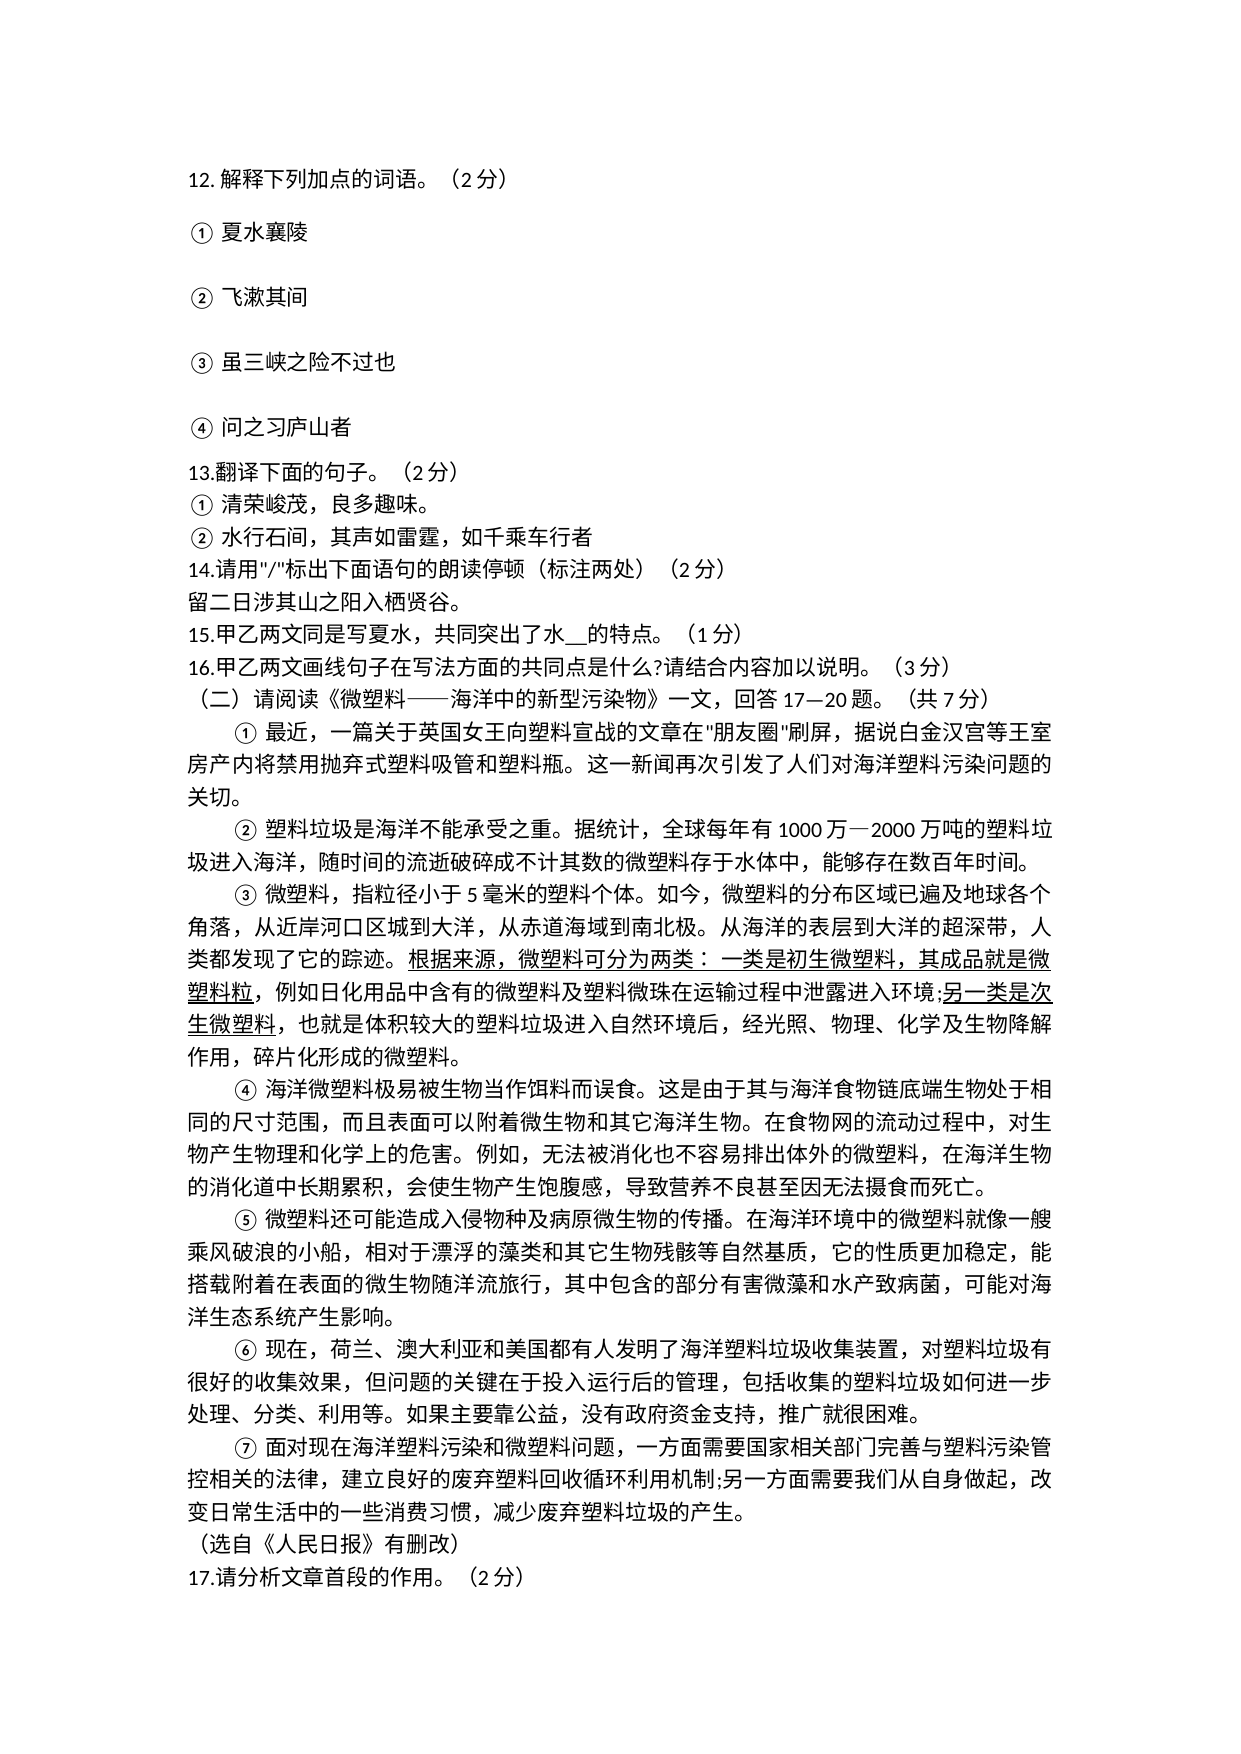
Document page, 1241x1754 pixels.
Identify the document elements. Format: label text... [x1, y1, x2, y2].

text ③虽三峡之险不过也 [187, 324, 1053, 389]
text ④问之习庐山者 [187, 389, 1053, 454]
text 15.甲乙两文同是写夏水，共同突出了水__的特点。（1分） [187, 617, 1053, 649]
text （二）请阅读《微塑料——海洋中的新型污染物》一文，回答17—20题。（共7分） [187, 682, 1053, 714]
text ②飞漱其间 [187, 259, 1053, 324]
text （选自《人民日报》有删改） [187, 1527, 1053, 1559]
text ①清荣峻茂，良多趣味。 [187, 487, 1053, 519]
text 14.请用"/"标出下面语句的朗读停顿（标注两处）（2分） [187, 552, 1053, 584]
text 17.请分析文章首段的作用。（2分） [187, 1559, 1053, 1592]
text ④海洋微塑料极易被生物当作饵料而误食。这是由于其与海洋食物链底端生物处于相同的尺寸范围，而且表面可以附着微生物和其它海洋生物。在食物网的流动过程中，对生物产生物理和化学上的危害。例如，无法被消化也不容易排出体外的微塑料，在海洋生物的消化道中长期累积，会使生物产生饱腹感，导致营养不良甚至因无法摄食而死亡。 [187, 1072, 1053, 1202]
text ①最近，一篇关于英国女王向塑料宣战的文章在"朋友圈"刷屏，据说白金汉宫等王室房产内将禁用抛弃式塑料吸管和塑料瓶。这一新闻再次引发了人们对海洋塑料污染问题的关切。 [187, 714, 1053, 812]
text ②水行石间，其声如雷霆，如千乘车行者 [187, 519, 1053, 552]
text ⑥现在，荷兰、澳大利亚和美国都有人发明了海洋塑料垃圾收集装置，对塑料垃圾有很好的收集效果，但问题的关键在于投入运行后的管理，包括收集的塑料垃圾如何进一步处理、分类、利用等。如果主要靠公益，没有政府资金支持，推广就很困难。 [187, 1332, 1053, 1429]
text ①夏水襄陵 [187, 194, 1053, 259]
text ⑤微塑料还可能造成入侵物种及病原微生物的传播。在海洋环境中的微塑料就像一艘乘风破浪的小船，相对于漂浮的藻类和其它生物残骸等自然基质，它的性质更加稳定，能搭载附着在表面的微生物随洋流旅行，其中包含的部分有害微藻和水产致病菌，可能对海洋生态系统产生影响。 [187, 1202, 1053, 1332]
text 13.翻译下面的句子。（2分） [187, 454, 1053, 487]
text ②塑料垃圾是海洋不能承受之重。据统计，全球每年有1000万—2000 万吨的塑料垃圾进入海洋，随时间的流逝破碎成不计其数的微塑料存于水体中，能够存在数百年时间。 [187, 812, 1053, 877]
text 16.甲乙两文画线句子在写法方面的共同点是什么?请结合内容加以说明。（3分） [187, 649, 1053, 682]
list 解释下列加点的词语。（2分） [187, 162, 1053, 194]
text ⑦面对现在海洋塑料污染和微塑料问题，一方面需要国家相关部门完善与塑料污染管控相关的法律，建立良好的废弃塑料回收循环利用机制;另一方面需要我们从自身做起，改变日常生活中的一些消费习惯，减少废弃塑料垃圾的产生。 [187, 1429, 1053, 1527]
text ③微塑料，指粒径小于5毫米的塑料个体。如今，微塑料的分布区域已遍及地球各个角落，从近岸河口区城到大洋，从赤道海域到南北极。从海洋的表层到大洋的超深带，人类都发现了它的踪迹。根据来源，微塑料可分为两类∶ 一类是初生微塑料，其成品就是微塑料粒，例如日化用品中含有的微塑料及塑料微珠在运输过程中泄露进入环境;另一类是次生微塑料，也就是体积较大的塑料垃圾进入自然环境后，经光照、物理、化学及生物降解作用，碎片化形成的微塑料。 [187, 877, 1053, 1072]
text 留二日涉其山之阳入栖贤谷。 [187, 584, 1053, 617]
